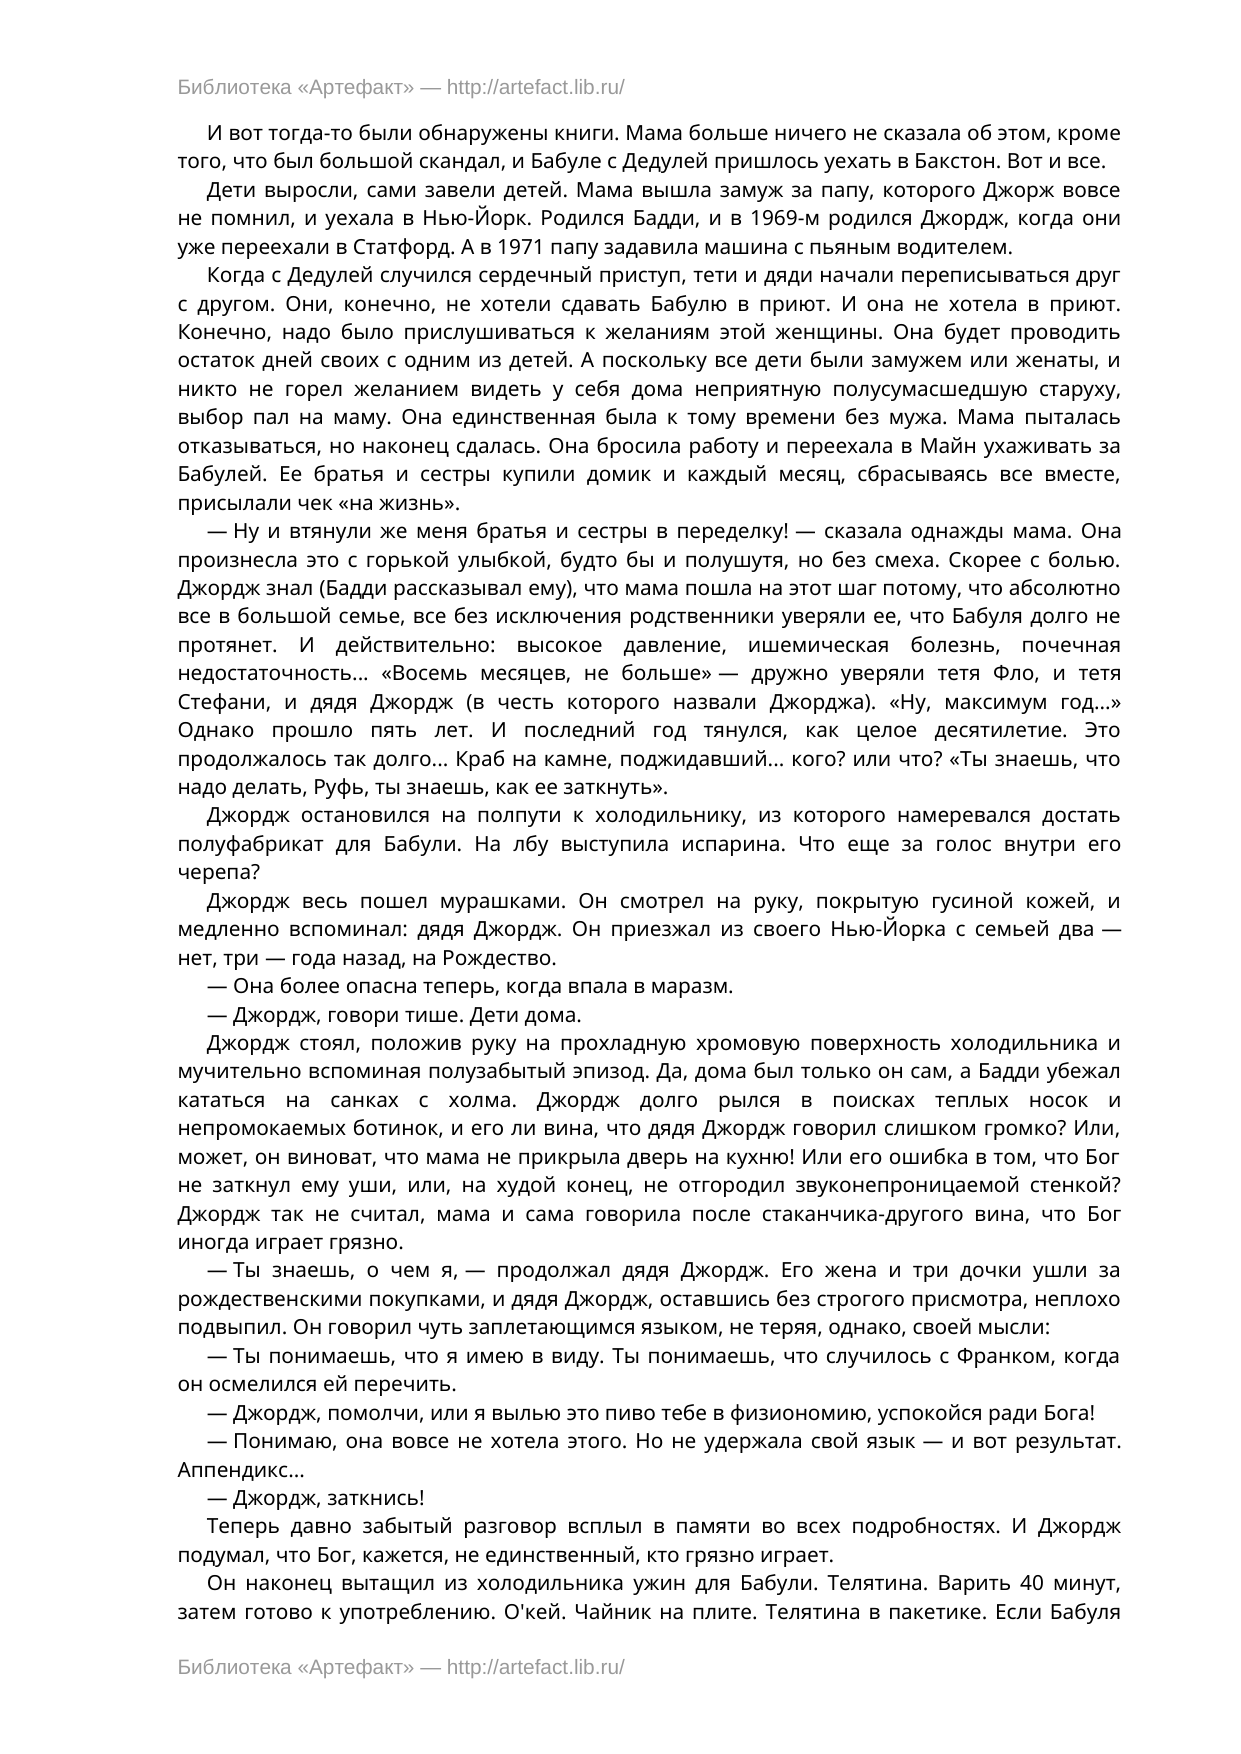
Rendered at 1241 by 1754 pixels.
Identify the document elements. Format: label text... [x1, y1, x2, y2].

text Джордж весь пошел мурашками. Он смотрел на руку, покрытую гусиной кожей, и медленно вспоминал: дядя Джордж. Он приезжал из своего Нью-Йорка с семьей два — нет, три — года назад, на Рождество. [177, 886, 1122, 971]
text — Джордж, помолчи, или я вылью это пиво тебе в физиономию, успокойся ради Бога! [177, 1398, 1122, 1426]
text — Ты знаешь, о чем я, — продолжал дядя Джордж. Его жена и три дочки ушли за рождественскими покупками, и дядя Джордж, оставшись без строгого присмотра, неплохо подвыпил. Он говорил чуть заплетающимся языком, не теряя, однако, своей мысли: [177, 1256, 1122, 1341]
text — Джордж, говори тише. Дети дома. [177, 1000, 1122, 1028]
text Джордж остановился на полпути к холодильнику, из которого намеревался достать полуфабрикат для Бабули. На лбу выступила испарина. Что еще за голос внутри его черепа? [177, 801, 1122, 886]
text Когда с Дедулей случился сердечный приступ, тети и дяди начали переписываться друг с другом. Они, конечно, не хотели сдавать Бабулю в приют. И она не хотела в приют. Конечно, надо было прислушиваться к желаниям этой женщины. Она будет проводить остаток дней своих с одним из детей. А поскольку все дети были замужем или женаты, и никто не горел желанием видеть у себя дома неприятную полусумасшедшую старуху, выбор пал на маму. Она единственная была к тому времени без мужа. Мама пыталась отказываться, но наконец сдалась. Она бросила работу и переехала в Майн ухаживать за Бабулей. Ее братья и сестры купили домик и каждый месяц, сбрасываясь все вместе, присылали чек «на жизнь». [177, 260, 1122, 516]
text — Ну и втянули же меня братья и сестры в переделку! — сказала однажды мама. Она произнесла это с горькой улыбкой, будто бы и полушутя, но без смеха. Скорее с болью. Джордж знал (Бадди рассказывал ему), что мама пошла на этот шаг потому, что абсолютно все в большой семье, все без исключения родственники уверяли ее, что Бабуля долго не протянет. И действительно: высокое давление, ишемическая болезнь, почечная недостаточность... «Восемь месяцев, не больше» — дружно уверяли тетя Фло, и тетя Стефани, и дядя Джордж (в честь которого назвали Джорджа). «Ну, максимум год...» Однако прошло пять лет. И последний год тянулся, как целое десятилетие. Это продолжалось так долго... Краб на камне, поджидавший... кого? или что? «Ты знаешь, что надо делать, Руфь, ты знаешь, как ее заткнуть». [177, 516, 1122, 801]
text И вот тогда-то были обнаружены книги. Мама больше ничего не сказала об этом, кроме того, что был большой скандал, и Бабуле с Дедулей пришлось уехать в Бакстон. Вот и все. [177, 118, 1122, 175]
text — Ты понимаешь, что я имею в виду. Ты понимаешь, что случилось с Франком, когда он осмелился ей перечить. [177, 1341, 1122, 1398]
text Джордж стоял, положив руку на прохладную хромовую поверхность холодильника и мучительно вспоминая полузабытый эпизод. Да, дома был только он сам, а Бадди убежал кататься на санках с холма. Джордж долго рылся в поисках теплых носок и непромокаемых ботинок, и его ли вина, что дядя Джордж говорил слишком громко? Или, может, он виноват, что мама не прикрыла дверь на кухню! Или его ошибка в том, что Бог не заткнул ему уши, или, на худой конец, не отгородил звуконепроницаемой стенкой? Джордж так не считал, мама и сама говорила после стаканчика-другого вина, что Бог иногда играет грязно. [177, 1028, 1122, 1256]
text — Она более опасна теперь, когда впала в маразм. [177, 971, 1122, 1000]
text — Понимаю, она вовсе не хотела этого. Но не удержала свой язык — и вот результат. Аппендикс... [177, 1426, 1122, 1483]
text Теперь давно забытый разговор всплыл в памяти во всех подробностях. И Джордж подумал, что Бог, кажется, не единственный, кто грязно играет. [177, 1512, 1122, 1568]
text Дети выросли, сами завели детей. Мама вышла замуж за папу, которого Джорж вовсе не помнил, и уехала в Нью-Йорк. Родился Бадди, и в 1969-м родился Джордж, когда они уже переехали в Статфорд. А в 1971 папу задавила машина с пьяным водителем. [177, 175, 1122, 260]
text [177, 1568, 1122, 1625]
text — Джордж, заткнись! [177, 1483, 1122, 1512]
